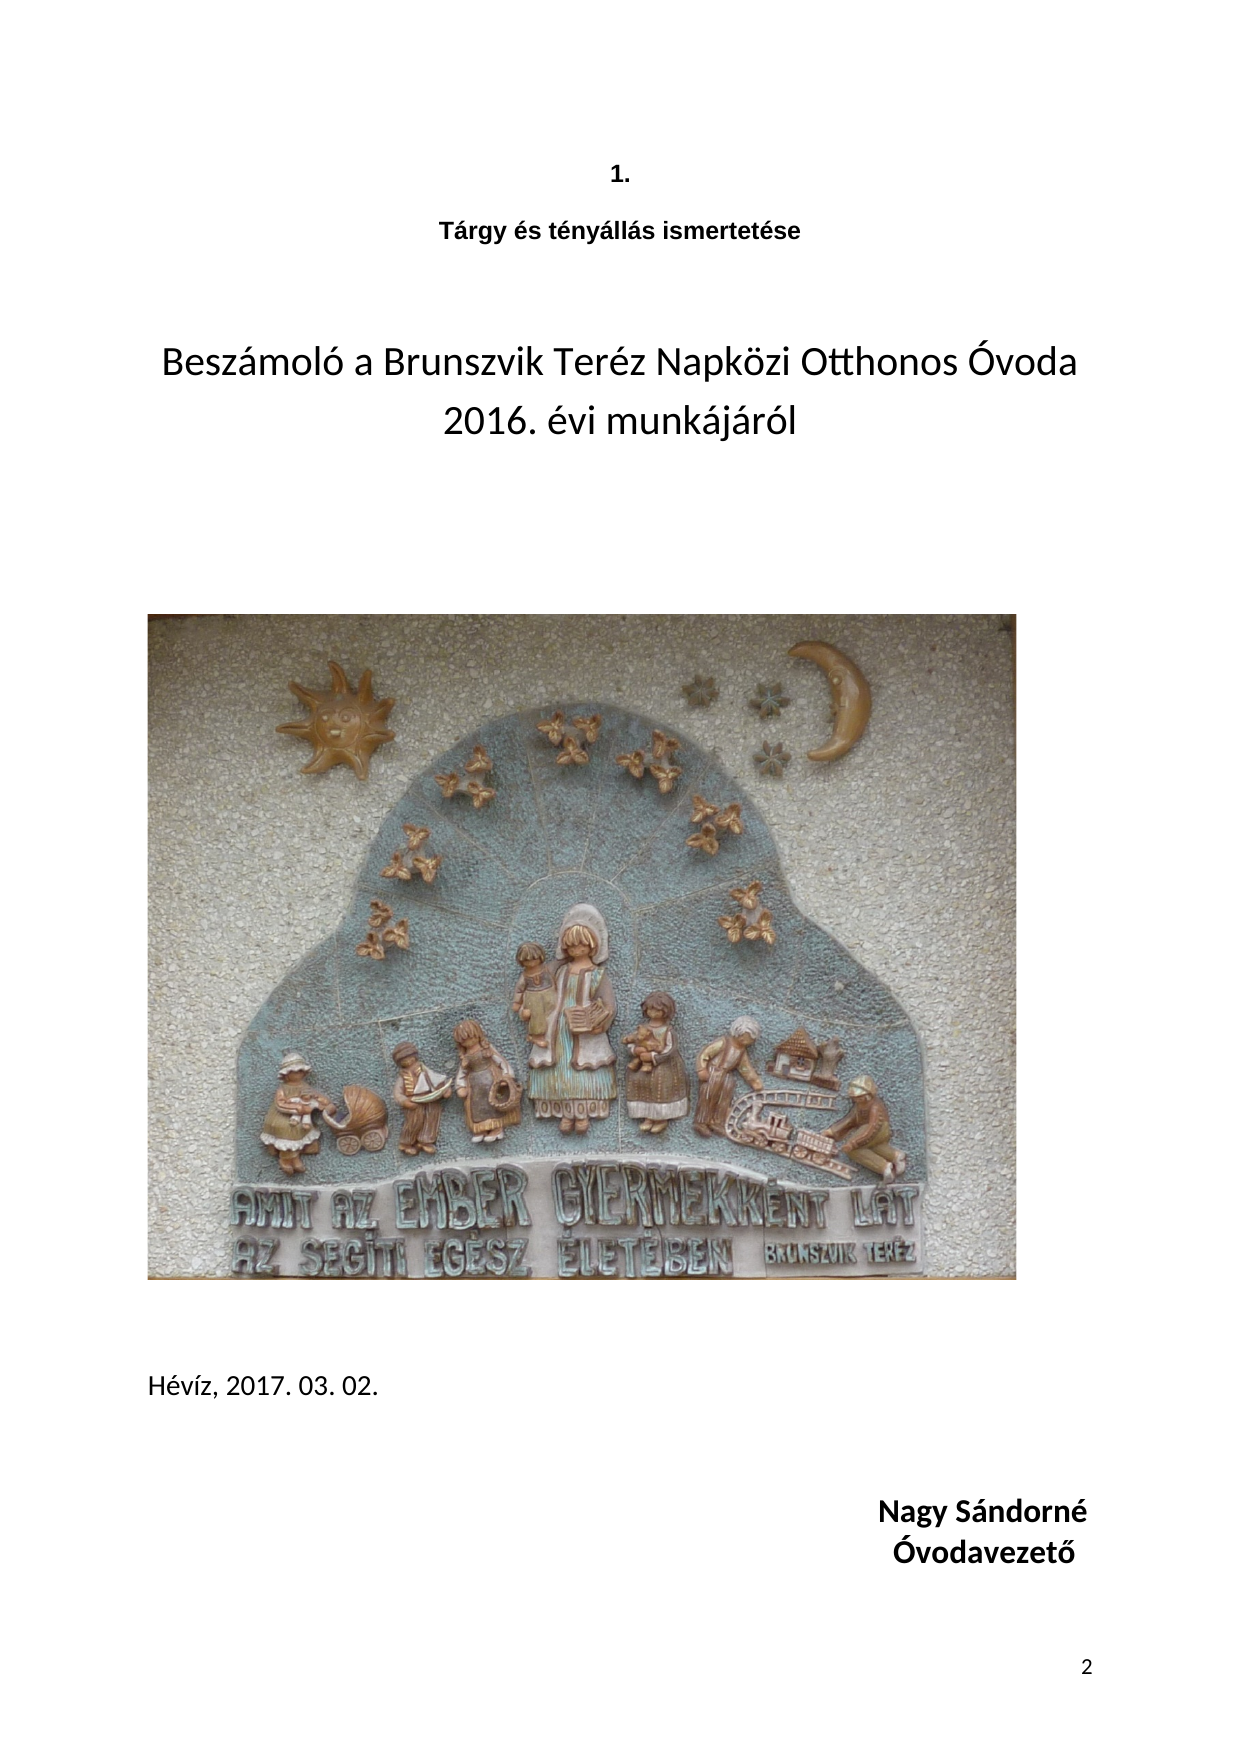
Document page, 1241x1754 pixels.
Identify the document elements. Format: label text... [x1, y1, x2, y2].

text Hévíz, 2017. 03. 02. [148, 1367, 1093, 1402]
text 1. [148, 159, 1093, 187]
text Nagy Sándorné [148, 1490, 1093, 1531]
text Tárgy és tényállás ismertetése [148, 216, 1093, 245]
text Beszámoló a Brunszvik Teréz Napközi Otthonos Óvoda 2016. évi munkájáról [148, 335, 1093, 445]
picture [147, 614, 1017, 1280]
text Óvodavezető [148, 1531, 1093, 1572]
